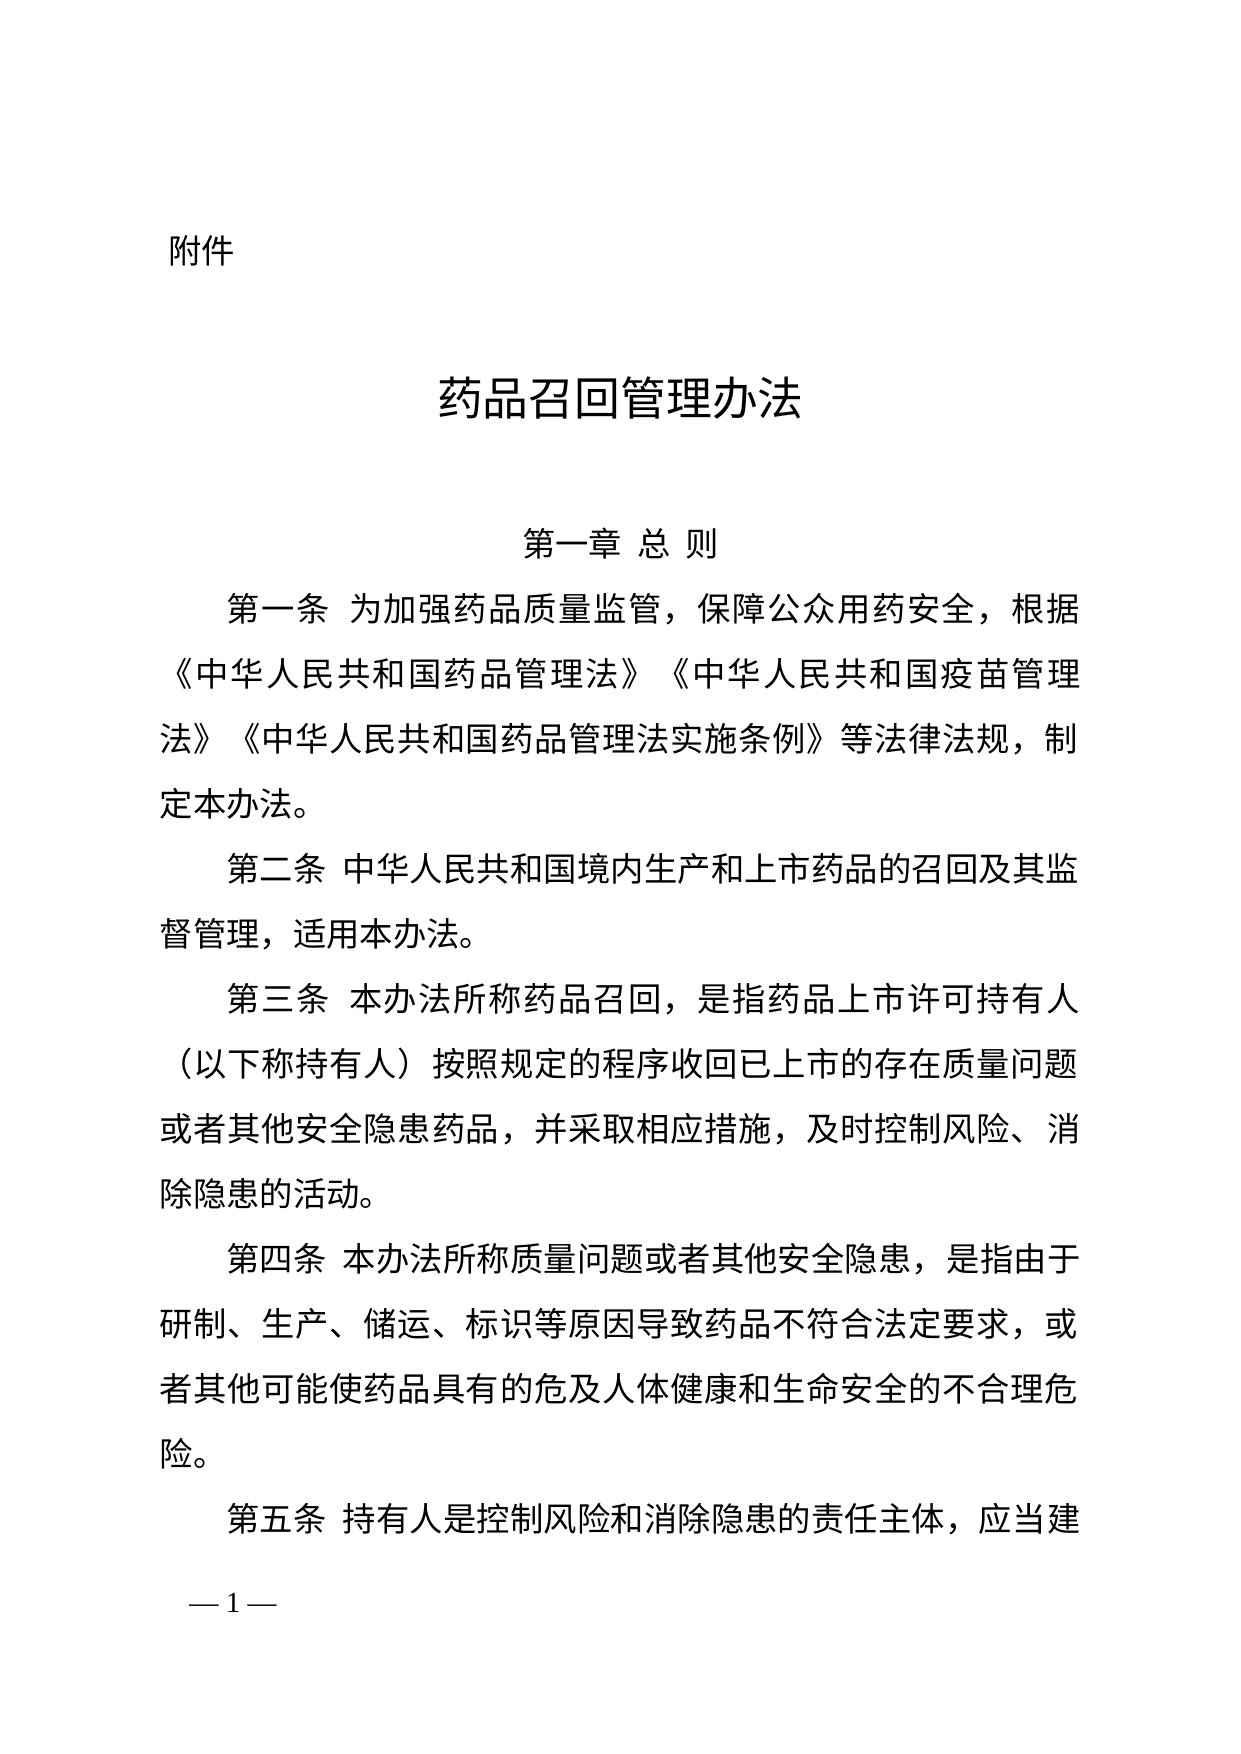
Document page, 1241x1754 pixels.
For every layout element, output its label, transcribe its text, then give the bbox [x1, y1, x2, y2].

text 第二条 中华人民共和国境内生产和上市药品的召回及其监督管理，适用本办法。 [159, 834, 1081, 964]
text 药品召回管理办法 [159, 347, 1081, 444]
text 第四条 本办法所称质量问题或者其他安全隐患，是指由于研制、生产、储运、标识等原因导致药品不符合法定要求，或者其他可能使药品具有的危及人体健康和生命安全的不合理危险。 [159, 1224, 1081, 1484]
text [159, 1484, 1081, 1549]
text 第一章 总 则 [159, 509, 1081, 574]
text 第一条 为加强药品质量监管，保障公众用药安全，根据《中华人民共和国药品管理法》《中华人民共和国疫苗管理法》《中华人民共和国药品管理法实施条例》等法律法规，制定本办法。 [159, 574, 1081, 834]
text 附件 [159, 217, 1081, 282]
text 第三条 本办法所称药品召回，是指药品上市许可持有人（以下称持有人）按照规定的程序收回已上市的存在质量问题或者其他安全隐患药品，并采取相应措施，及时控制风险、消除隐患的活动。 [159, 964, 1081, 1224]
